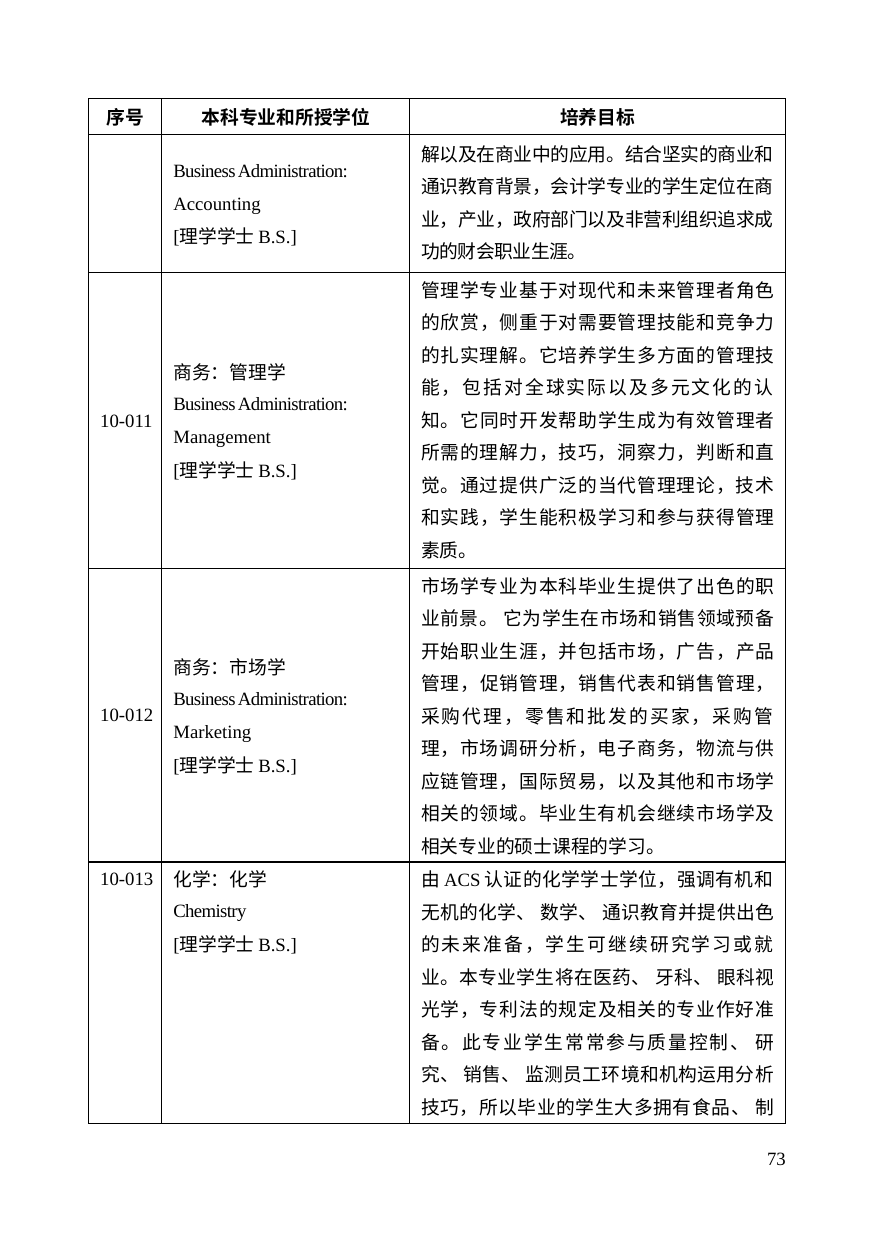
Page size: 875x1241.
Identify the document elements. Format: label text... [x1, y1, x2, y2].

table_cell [162, 135, 409, 272]
table_cell 商务：市场学 Business Administration: Marketing [理学学士B.S.] [162, 569, 409, 861]
table_header 本科专业和所授学位 [162, 99, 409, 134]
table_cell [89, 863, 161, 1122]
table_cell [89, 135, 161, 272]
table_cell [89, 569, 161, 861]
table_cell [410, 135, 785, 272]
table_cell 化学：化学 Chemistry [理学学士B.S.] [162, 863, 409, 1122]
table_header 序号 [89, 99, 161, 134]
table_header 培养目标 [410, 99, 785, 134]
table_cell [89, 273, 161, 568]
table_cell 商务：管理学 Business Administration: Management [理学学士B.S.] [162, 273, 409, 568]
table_cell 管理学专业基于对现代和未来管理者角色的欣赏，侧重于对需要管理技能和竞争力的扎实理解。它培养学生多方面的管理技能，包括对全球实际以及多元文化的认知。它同时开发帮助学生成为有效管理者所需的理解力，技巧，洞察力，判断和直觉。通过提供广泛的当代管理理论，技术和实践，学生能积极学习和参与获得管理素质。 [410, 273, 785, 568]
table_cell 市场学专业为本科毕业生提供了出色的职业前景。 它为学生在市场和销售领域预备开始职业生涯，并包括市场，广告，产品管理，促销管理，销售代表和销售管理，采购代理，零售和批发的买家，采购管理，市场调研分析，电子商务，物流与供应链管理，国际贸易，以及其他和市场学相关的领域。毕业生有机会继续市场学及相关专业的硕士课程的学习。 [410, 569, 785, 861]
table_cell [410, 863, 785, 1122]
